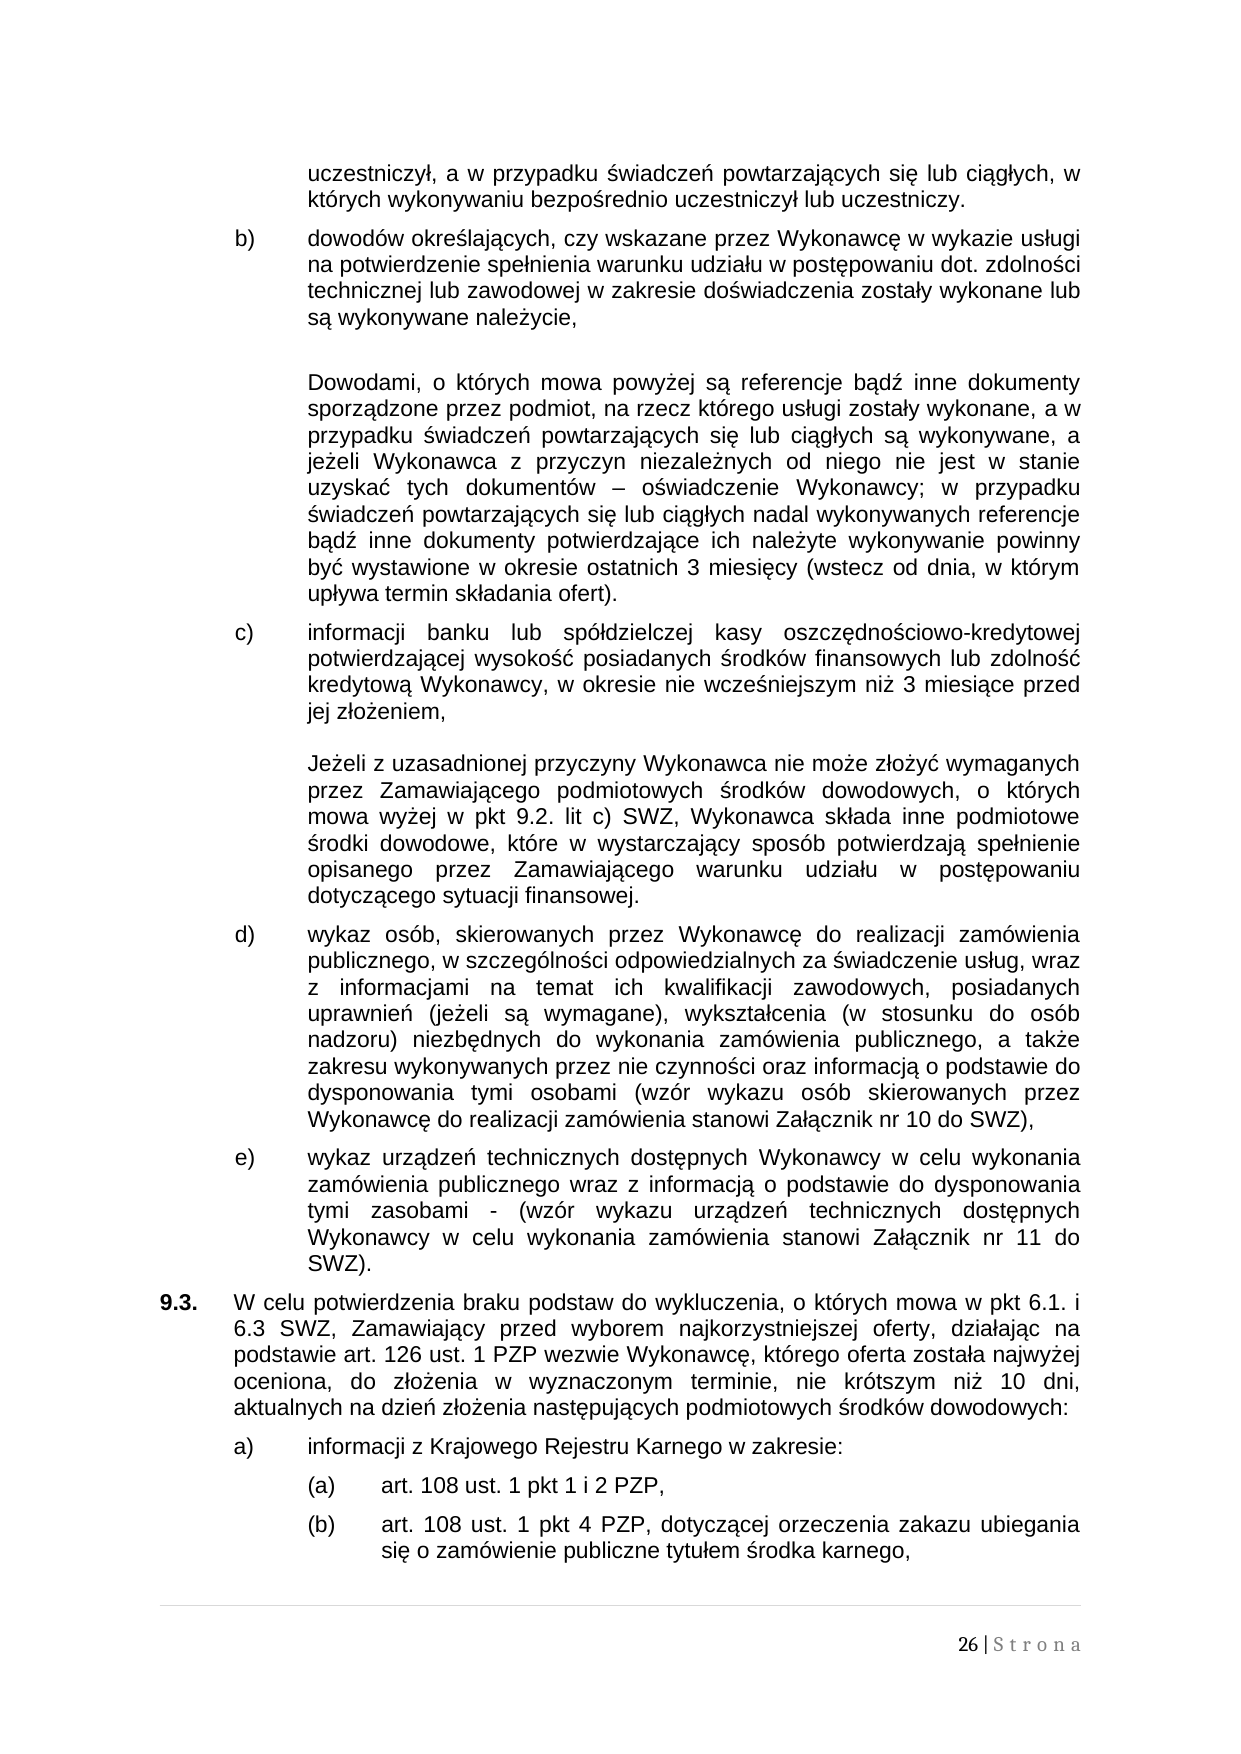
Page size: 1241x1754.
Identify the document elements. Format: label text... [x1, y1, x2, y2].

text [307, 159, 1081, 212]
list (b) art. 108 ust. 1 pkt 4 PZP, dotyczącej orzeczenia zakazu ubiegania się o zamówienie publiczne tytułem środka karnego, [307, 1511, 1081, 1563]
list a) informacji z Krajowego Rejestru Karnego w zakresie: [233, 1433, 1081, 1459]
list e) wykaz urządzeń technicznych dostępnych Wykonawcy w celu wykonania zamówienia publicznego wraz z informacją o podstawie do dysponowania tymi zasobami - (wzór wykazu urządzeń technicznych dostępnych Wykonawcy w celu wykonania zamówienia stanowi Załącznik nr 11 do SWZ). [234, 1144, 1081, 1276]
list c) informacji banku lub spółdzielczej kasy oszczędnościowo-kredytowej potwierdzającej wysokość posiadanych środków finansowych lub zdolność kredytową Wykonawcy, w okresie nie wcześniejszym niż 3 miesiące przed jej złożeniem, Jeżeli z uzasadnionej przyczyny Wykonawca nie może złożyć wymaganych przez Zamawiającego podmiotowych środków dowodowych, o których mowa wyżej w pkt 9.2. lit c) SWZ, Wykonawca składa inne podmiotowe środki dowodowe, które w wystarczający sposób potwierdzają spełnienie opisanego przez Zamawiającego warunku udziału w postępowaniu dotyczącego sytuacji finansowej. [234, 619, 1081, 908]
list (a) art. 108 ust. 1 pkt 1 i 2 PZP, [307, 1472, 1081, 1498]
list d) wykaz osób, skierowanych przez Wykonawcę do realizacji zamówienia publicznego, w szczególności odpowiedzialnych za świadczenie usług, wraz z informacjami na temat ich kwalifikacji zawodowych, posiadanych uprawnień (jeżeli są wymagane), wykształcenia (w stosunku do osób nadzoru) niezbędnych do wykonania zamówienia publicznego, a także zakresu wykonywanych przez nie czynności oraz informacją o podstawie do dysponowania tymi osobami (wzór wykazu osób skierowanych przez Wykonawcę do realizacji zamówienia stanowi Załącznik nr 10 do SWZ), [234, 921, 1081, 1132]
list b) dowodów określających, czy wskazane przez Wykonawcę w wykazie usługi na potwierdzenie spełnienia warunku udziału w postępowaniu dot. zdolności technicznej lub zawodowej w zakresie doświadczenia zostały wykonane lub są wykonywane należycie, [234, 225, 1081, 330]
text 9.3. W celu potwierdzenia braku podstaw do wykluczenia, o których mowa w pkt 6.1. i 6.3 SWZ, Zamawiający przed wyborem najkorzystniejszej oferty, działając na podstawie art. 126 ust. 1 PZP wezwie Wykonawcę, którego oferta została najwyżej oceniona, do złożenia w wyznaczonym terminie, nie krótszym niż 10 dni, aktualnych na dzień złożenia następujących podmiotowych środków dowodowych: [159, 1289, 1081, 1420]
list Dowodami, o których mowa powyżej są referencje bądź inne dokumenty sporządzone przez podmiot, na rzecz którego usługi zostały wykonane, a w przypadku świadczeń powtarzających się lub ciągłych są wykonywane, a jeżeli Wykonawca z przyczyn niezależnych od niego nie jest w stanie uzyskać tych dokumentów – oświadczenie Wykonawcy; w przypadku świadczeń powtarzających się lub ciągłych nadal wykonywanych referencje bądź inne dokumenty potwierdzające ich należyte wykonywanie powinny być wystawione w okresie ostatnich 3 miesięcy (wstecz od dnia, w którym upływa termin składania ofert). [307, 343, 1081, 606]
